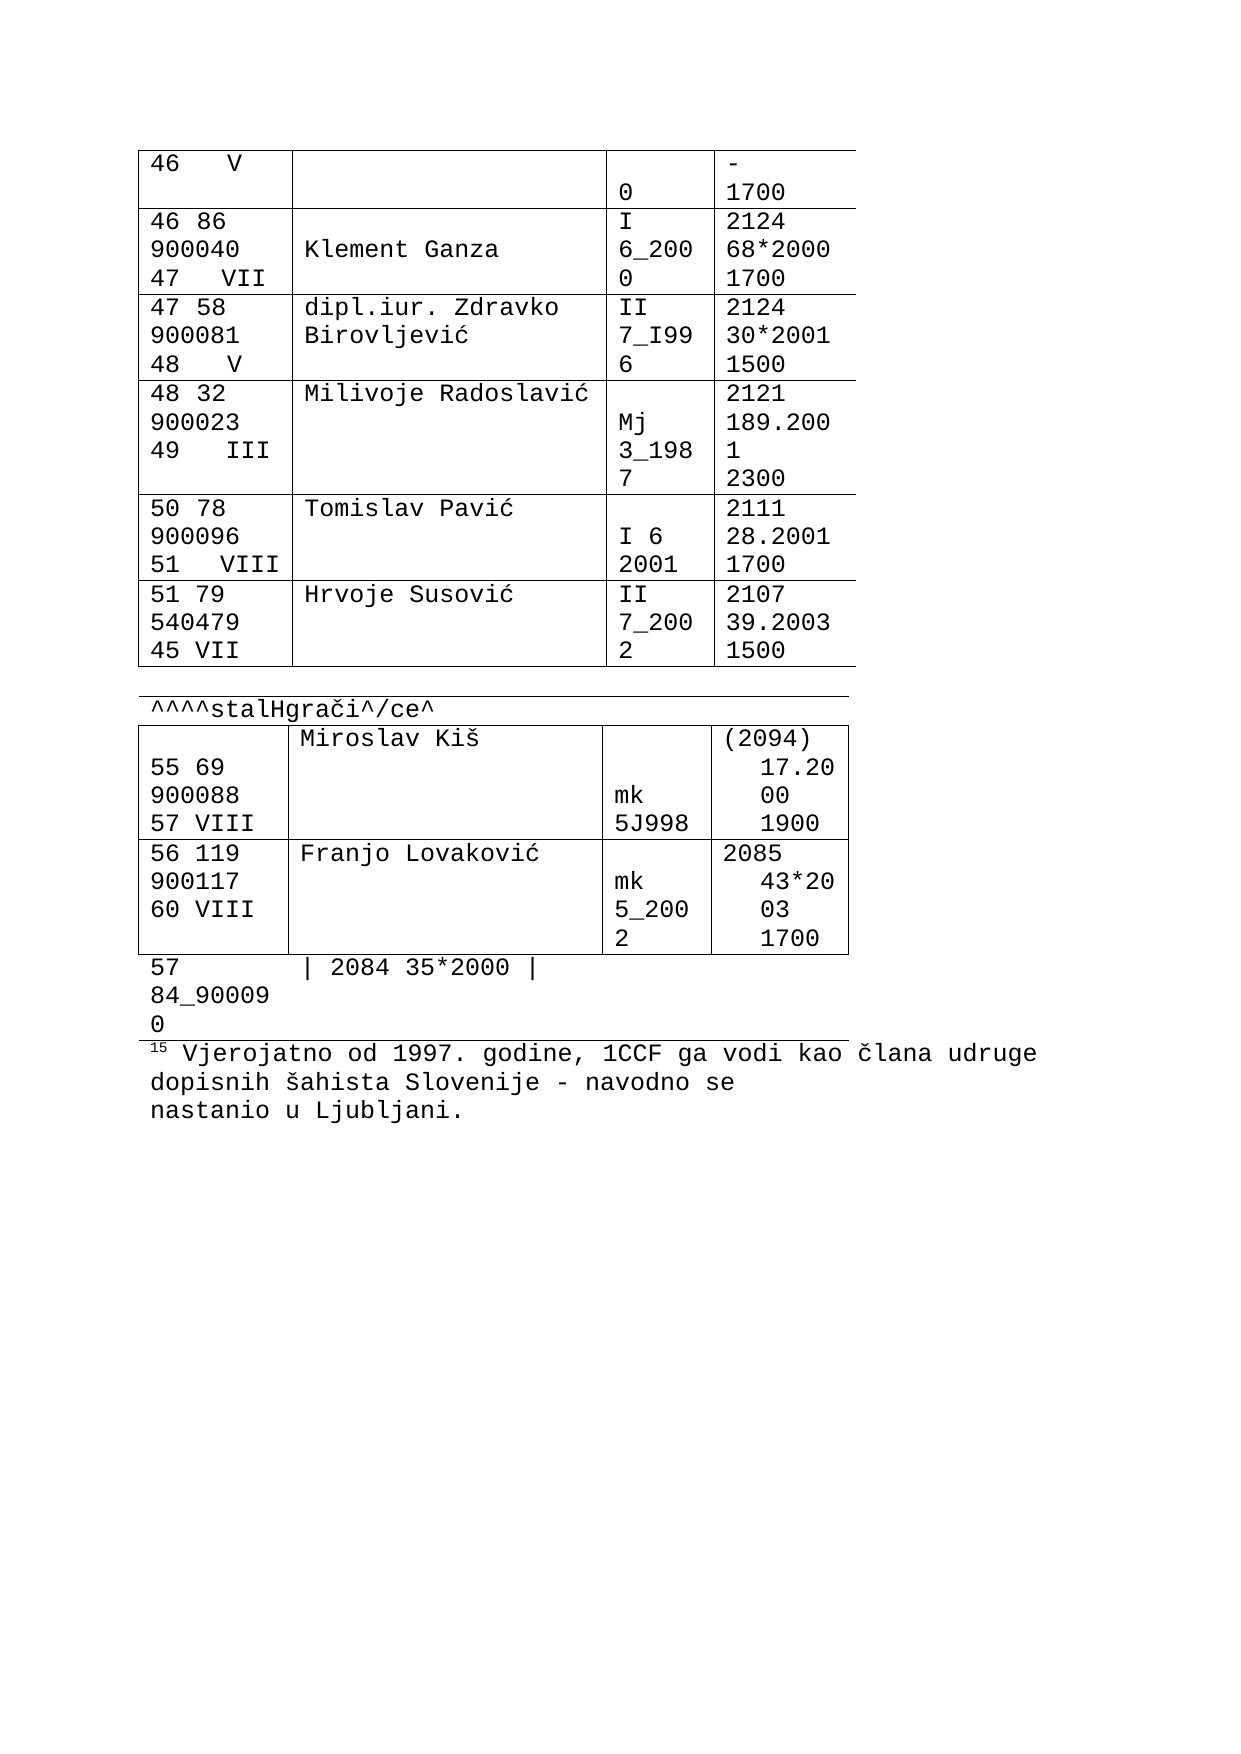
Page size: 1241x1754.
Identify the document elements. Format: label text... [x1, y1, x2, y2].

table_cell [293, 151, 606, 208]
table_cell Milivoje Radoslavić [293, 381, 606, 494]
table_cell 55 69 900088 57 VIII [139, 726, 288, 839]
table_cell Mj 3_1987 [607, 381, 714, 494]
table_header ^^^^stalHgrači^/ce^ [139, 697, 849, 725]
table_cell 2085 43*2003 1700 [712, 840, 848, 954]
table_cell Klement Ganza [293, 209, 606, 294]
table_cell | 2084 35*2000 | [289, 955, 849, 1040]
table_cell 2121 189.2001 2300 [715, 381, 856, 494]
table_cell 2107 39.2003 1500 [715, 581, 856, 666]
table_cell 47 58 900081 48 V [139, 295, 292, 380]
table_cell Franjo Lovaković [289, 840, 602, 954]
table_cell Miroslav Kiš [289, 726, 602, 839]
table_cell II 7_I996 [607, 295, 714, 380]
table_cell 2124 30*2001 1500 [715, 295, 856, 380]
table_cell mk 5_2002 [603, 840, 711, 954]
table_cell 50 78 900096 51 VIII [139, 495, 292, 580]
table_cell (2094) 17.2000 1900 [712, 726, 848, 839]
table_cell 2125 37.2002- 1700 [715, 151, 856, 208]
table_cell 2124 68*2000 1700 [715, 209, 856, 294]
table_cell mk 5J998 [603, 726, 711, 839]
table_cell 56 119 900117 60 VIII [139, 840, 288, 954]
table_cell I 6 2001 [607, 495, 714, 580]
table_cell I 6_2000 [607, 209, 714, 294]
table_cell 2111 28.2001 1700 [715, 495, 856, 580]
table_cell 57 84_900090 [139, 955, 289, 1040]
table_cell 48 32 900023 49 III [139, 381, 292, 494]
table_cell 51 79 540479 45 VII [139, 581, 292, 666]
table_cell dipl.iur. Zdravko Birovljević [293, 295, 606, 380]
table_cell Tomislav Pavić [293, 495, 606, 580]
table_cell I 6_2000 [607, 151, 714, 208]
text 15 Vjerojatno od 1997. godine, 1CCF ga vodi kao člana udruge dopisnih šahista Slovenije - navodno se nastanio u Ljubljani. [150, 1041, 1090, 1126]
table_cell 45 113 540466 46 V [139, 151, 292, 208]
table_cell 46 86 900040 47 VII [139, 209, 292, 294]
table_cell Hrvoje Susović [293, 581, 606, 666]
table_cell II 7_2002 [607, 581, 714, 666]
